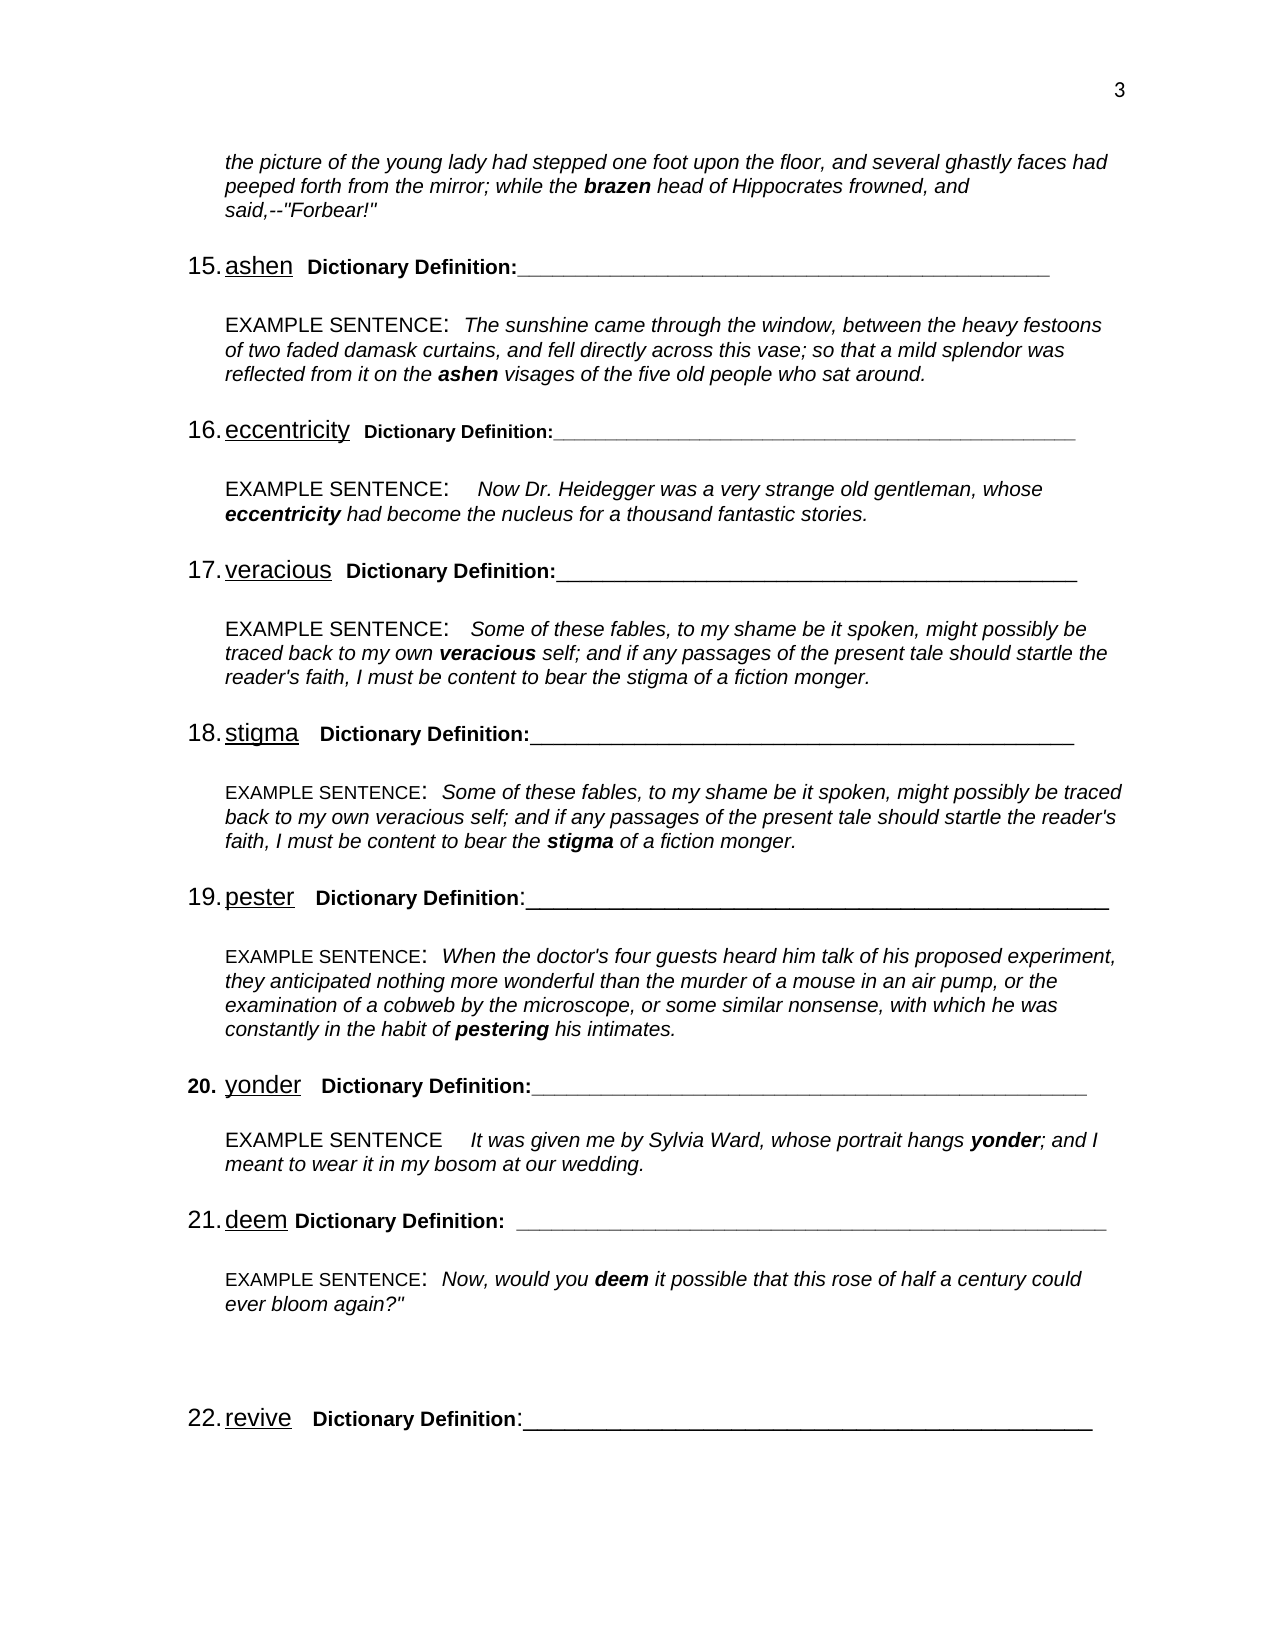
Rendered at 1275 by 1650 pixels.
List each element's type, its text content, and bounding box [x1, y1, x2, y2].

list stigma Dictionary Definition:_______________________________________________ [187, 718, 1125, 747]
list yonder Dictionary Definition:________________________________________________ [187, 1070, 1125, 1098]
list ashen Dictionary Definition:______________________________________________ [187, 251, 1125, 280]
text EXAMPLE SENTENCE: Some of these fables, to my shame be it spoken, might possibly be traced back to my own veracious self; and if any passages of the present tale should startle the reader's faith, I must be content to bear the stigma of a fiction monger. [225, 612, 1125, 689]
text EXAMPLE SENTENCE: The sunshine came through the window, between the heavy festoons of two faded damask curtains, and fell directly across this vase; so that a mild splendor was reflected from it on the ashen visages of the five old people who sat around. [225, 309, 1125, 386]
text EXAMPLE SENTENCE: When the doctor's four guests heard him talk of his proposed experiment, they anticipated nothing more wonderful than the murder of a mouse in an air pump, or the examination of a cobweb by the microscope, or some similar nonsense, with which he was constantly in the habit of pestering his intimates. [225, 940, 1125, 1041]
list pester Dictionary Definition:__________________________________________ [187, 882, 1125, 911]
text EXAMPLE SENTENCE It was given me by Sylvia Ward, whose portrait hangs yonder; and I meant to wear it in my bosom at our wedding. [225, 1128, 1125, 1176]
list revive Dictionary Definition:_________________________________________ [187, 1402, 1125, 1431]
text EXAMPLE SENTENCE: Now, would you deem it possible that this rose of half a century could ever bloom again?" [225, 1263, 1125, 1315]
list deem Dictionary Definition: ___________________________________________________ [187, 1205, 1125, 1233]
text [225, 150, 1125, 222]
text EXAMPLE SENTENCE: Some of these fables, to my shame be it spoken, might possibly be traced back to my own veracious self; and if any passages of the present tale should startle the reader's faith, I must be content to bear the stigma of a fiction monger. [225, 776, 1125, 853]
list eccentricity Dictionary Definition:__________________________________________________ [187, 415, 1125, 443]
list veracious Dictionary Definition:_____________________________________________ [187, 554, 1125, 583]
text EXAMPLE SENTENCE: Now Dr. Heidegger was a very strange old gentleman, whose eccentricity had become the nucleus for a thousand fantastic stories. [225, 473, 1125, 525]
